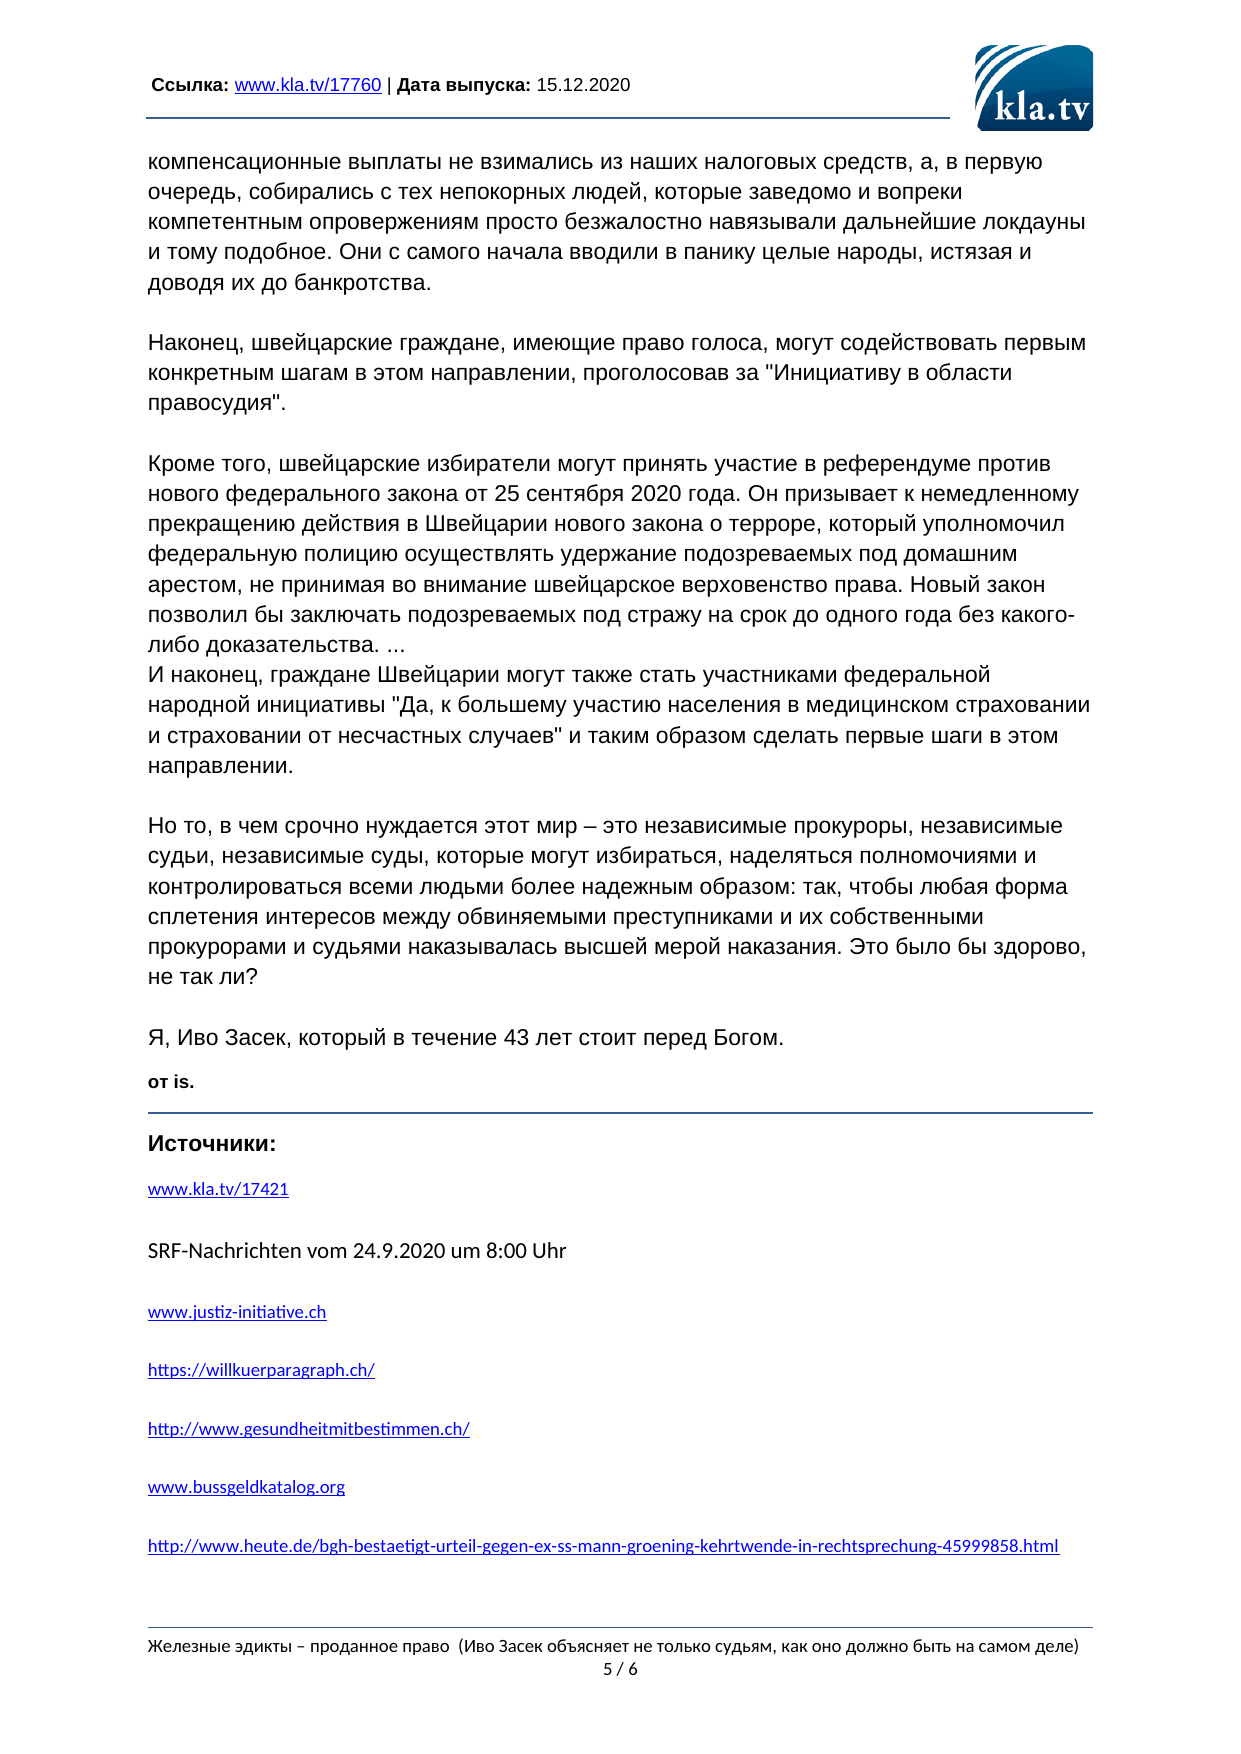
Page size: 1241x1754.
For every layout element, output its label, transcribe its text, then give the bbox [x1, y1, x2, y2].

text Источники: [148, 1114, 1093, 1157]
text www.kla.tv/17421 SRF-Nachrichten vom 24.9.2020 um 8:00 Uhr www.justiz-initiative.ch https://willkuerparagraph.ch/ http://www.gesundheitmitbestimmen.ch/ www.bussgeldkatalog.org http://www.heute.de/bgh-bestaetigt-urteil-gegen-ex-ss-mann-groening-kehrtwende-in-rechtsprechung-45999858.html [148, 1177, 1093, 1557]
text от is. [148, 1071, 1093, 1092]
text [148, 148, 1093, 1050]
